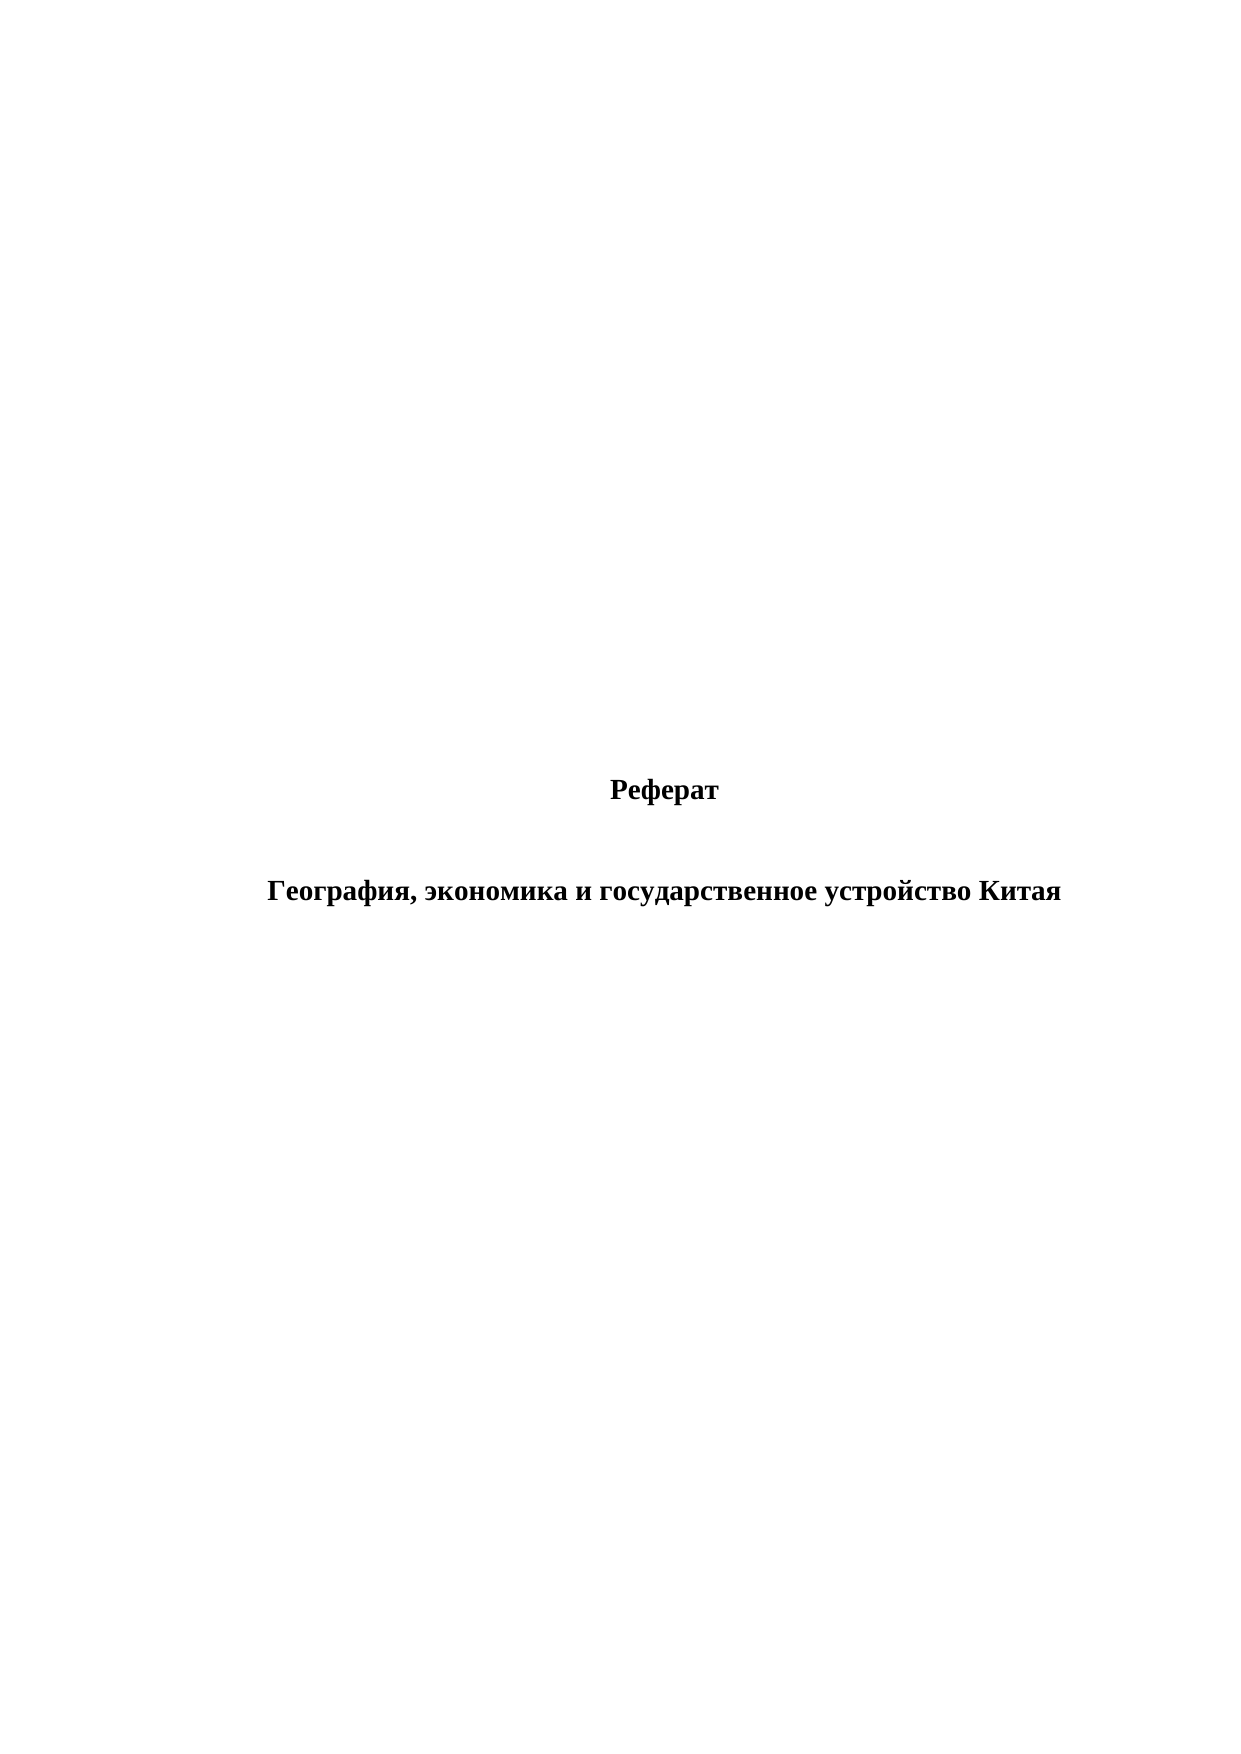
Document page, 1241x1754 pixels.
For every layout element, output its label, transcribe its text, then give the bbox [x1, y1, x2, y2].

text География, экономика и государственное устройство Китая [177, 873, 1152, 906]
text Реферат [177, 772, 1152, 806]
